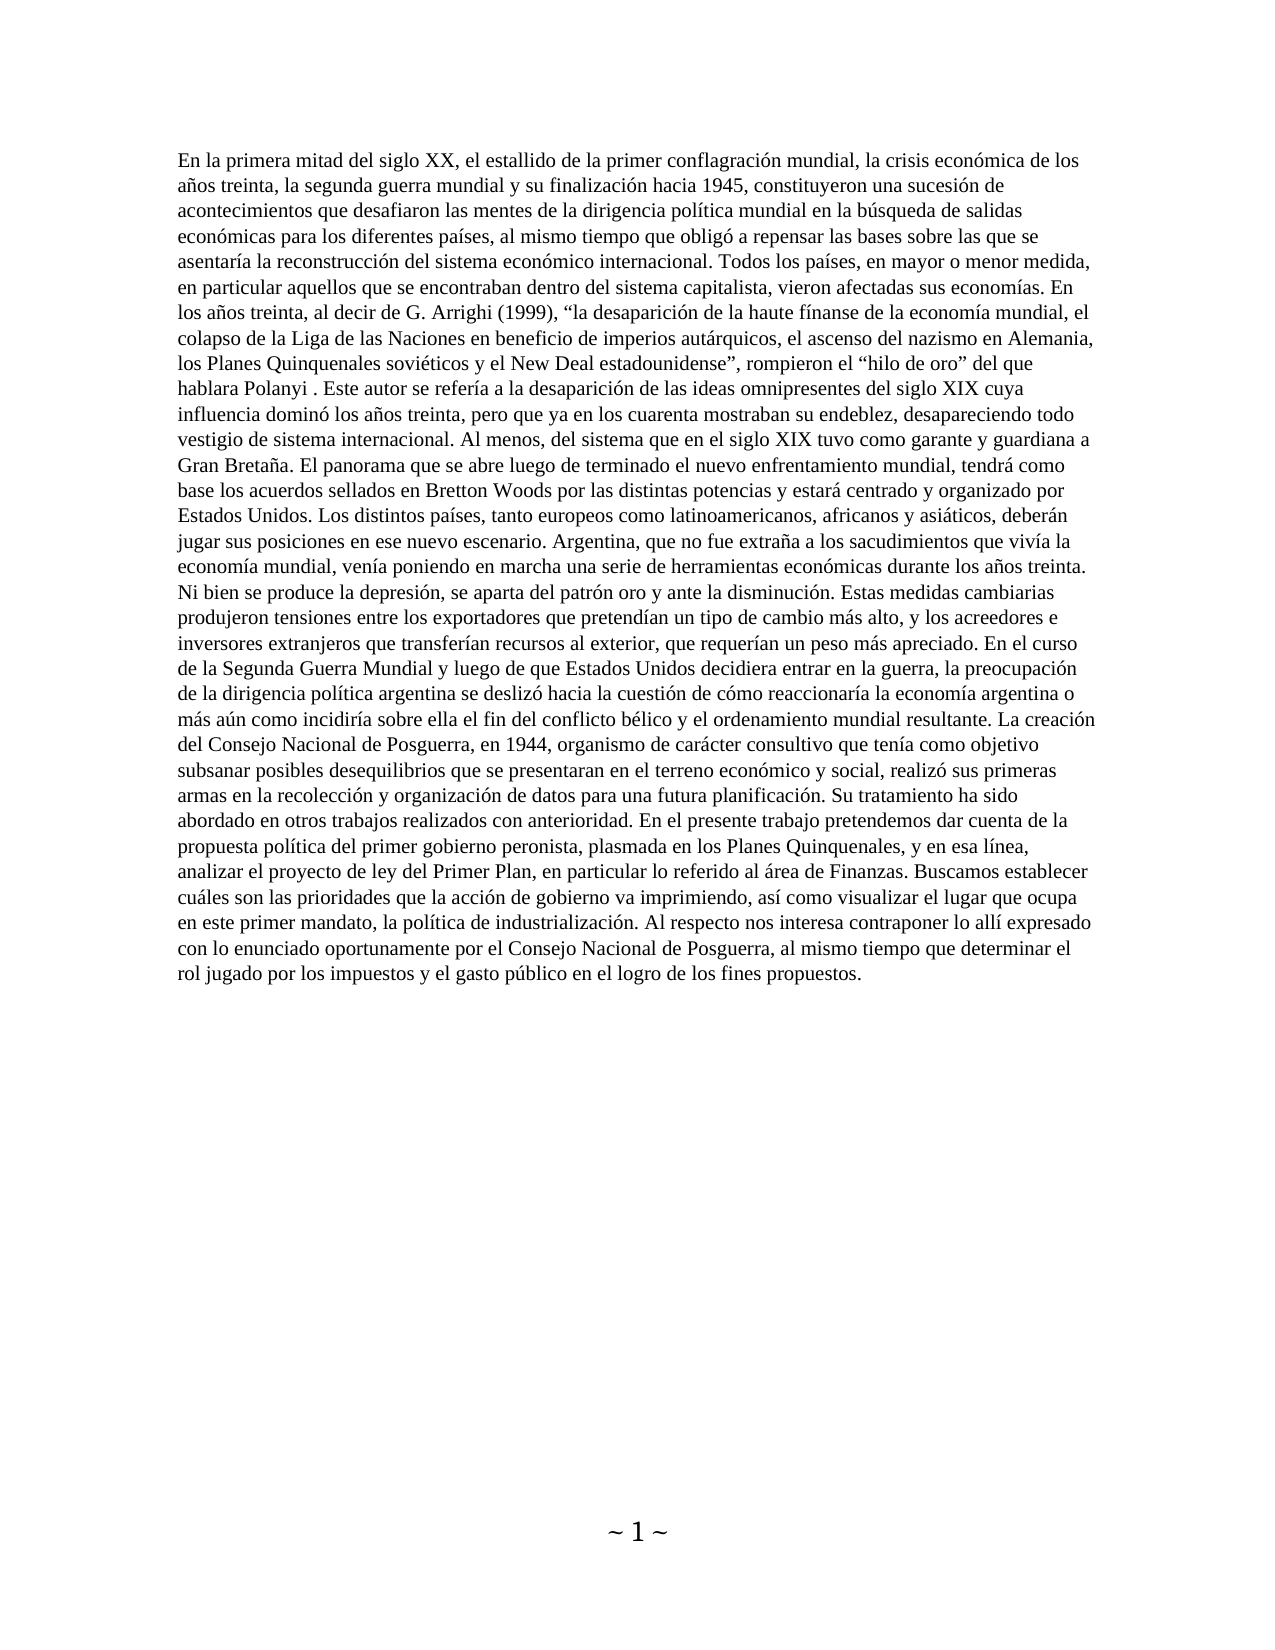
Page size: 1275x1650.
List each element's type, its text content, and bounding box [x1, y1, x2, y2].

text En la primera mitad del siglo XX, el estallido de la primer conflagración mundial, la crisis económica de los años treinta, la segunda guerra mundial y su finalización hacia 1945, constituyeron una sucesión de acontecimientos que desafiaron las mentes de la dirigencia política mundial en la búsqueda de salidas económicas para los diferentes países, al mismo tiempo que obligó a repensar las bases sobre las que se asentaría la reconstrucción del sistema económico internacional. Todos los países, en mayor o menor medida, en particular aquellos que se encontraban dentro del sistema capitalista, vieron afectadas sus economías. En los años treinta, al decir de G. Arrighi (1999), “la desaparición de la haute fínanse de la economía mundial, el colapso de la Liga de las Naciones en beneficio de imperios autárquicos, el ascenso del nazismo en Alemania, los Planes Quinquenales soviéticos y el New Deal estadounidense”, rompieron el “hilo de oro” del que hablara Polanyi . Este autor se refería a la desaparición de las ideas omnipresentes del siglo XIX cuya influencia dominó los años treinta, pero que ya en los cuarenta mostraban su endeblez, desapareciendo todo vestigio de sistema internacional. Al menos, del sistema que en el siglo XIX tuvo como garante y guardiana a Gran Bretaña. El panorama que se abre luego de terminado el nuevo enfrentamiento mundial, tendrá como base los acuerdos sellados en Bretton Woods por las distintas potencias y estará centrado y organizado por Estados Unidos. Los distintos países, tanto europeos como latinoamericanos, africanos y asiáticos, deberán jugar sus posiciones en ese nuevo escenario. Argentina, que no fue extraña a los sacudimientos que vivía la economía mundial, venía poniendo en marcha una serie de herramientas económicas durante los años treinta. Ni bien se produce la depresión, se aparta del patrón oro y ante la disminución. Estas medidas cambiarias produjeron tensiones entre los exportadores que pretendían un tipo de cambio más alto, y los acreedores e inversores extranjeros que transferían recursos al exterior, que requerían un peso más apreciado. En el curso de la Segunda Guerra Mundial y luego de que Estados Unidos decidiera entrar en la guerra, la preocupación de la dirigencia política argentina se deslizó hacia la cuestión de cómo reaccionaría la economía argentina o más aún como incidiría sobre ella el fin del conflicto bélico y el ordenamiento mundial resultante. La creación del Consejo Nacional de Posguerra, en 1944, organismo de carácter consultivo que tenía como objetivo subsanar posibles desequilibrios que se presentaran en el terreno económico y social, realizó sus primeras armas en la recolección y organización de datos para una futura planificación. Su tratamiento ha sido abordado en otros trabajos realizados con anterioridad. En el presente trabajo pretendemos dar cuenta de la propuesta política del primer gobierno peronista, plasmada en los Planes Quinquenales, y en esa línea, analizar el proyecto de ley del Primer Plan, en particular lo referido al área de Finanzas. Buscamos establecer cuáles son las prioridades que la acción de gobierno va imprimiendo, así como visualizar el lugar que ocupa en este primer mandato, la política de industrialización. Al respecto nos interesa contraponer lo allí expresado con lo enunciado oportunamente por el Consejo Nacional de Posguerra, al mismo tiempo que determinar el rol jugado por los impuestos y el gasto público en el logro de los fines propuestos. [177, 148, 1098, 985]
